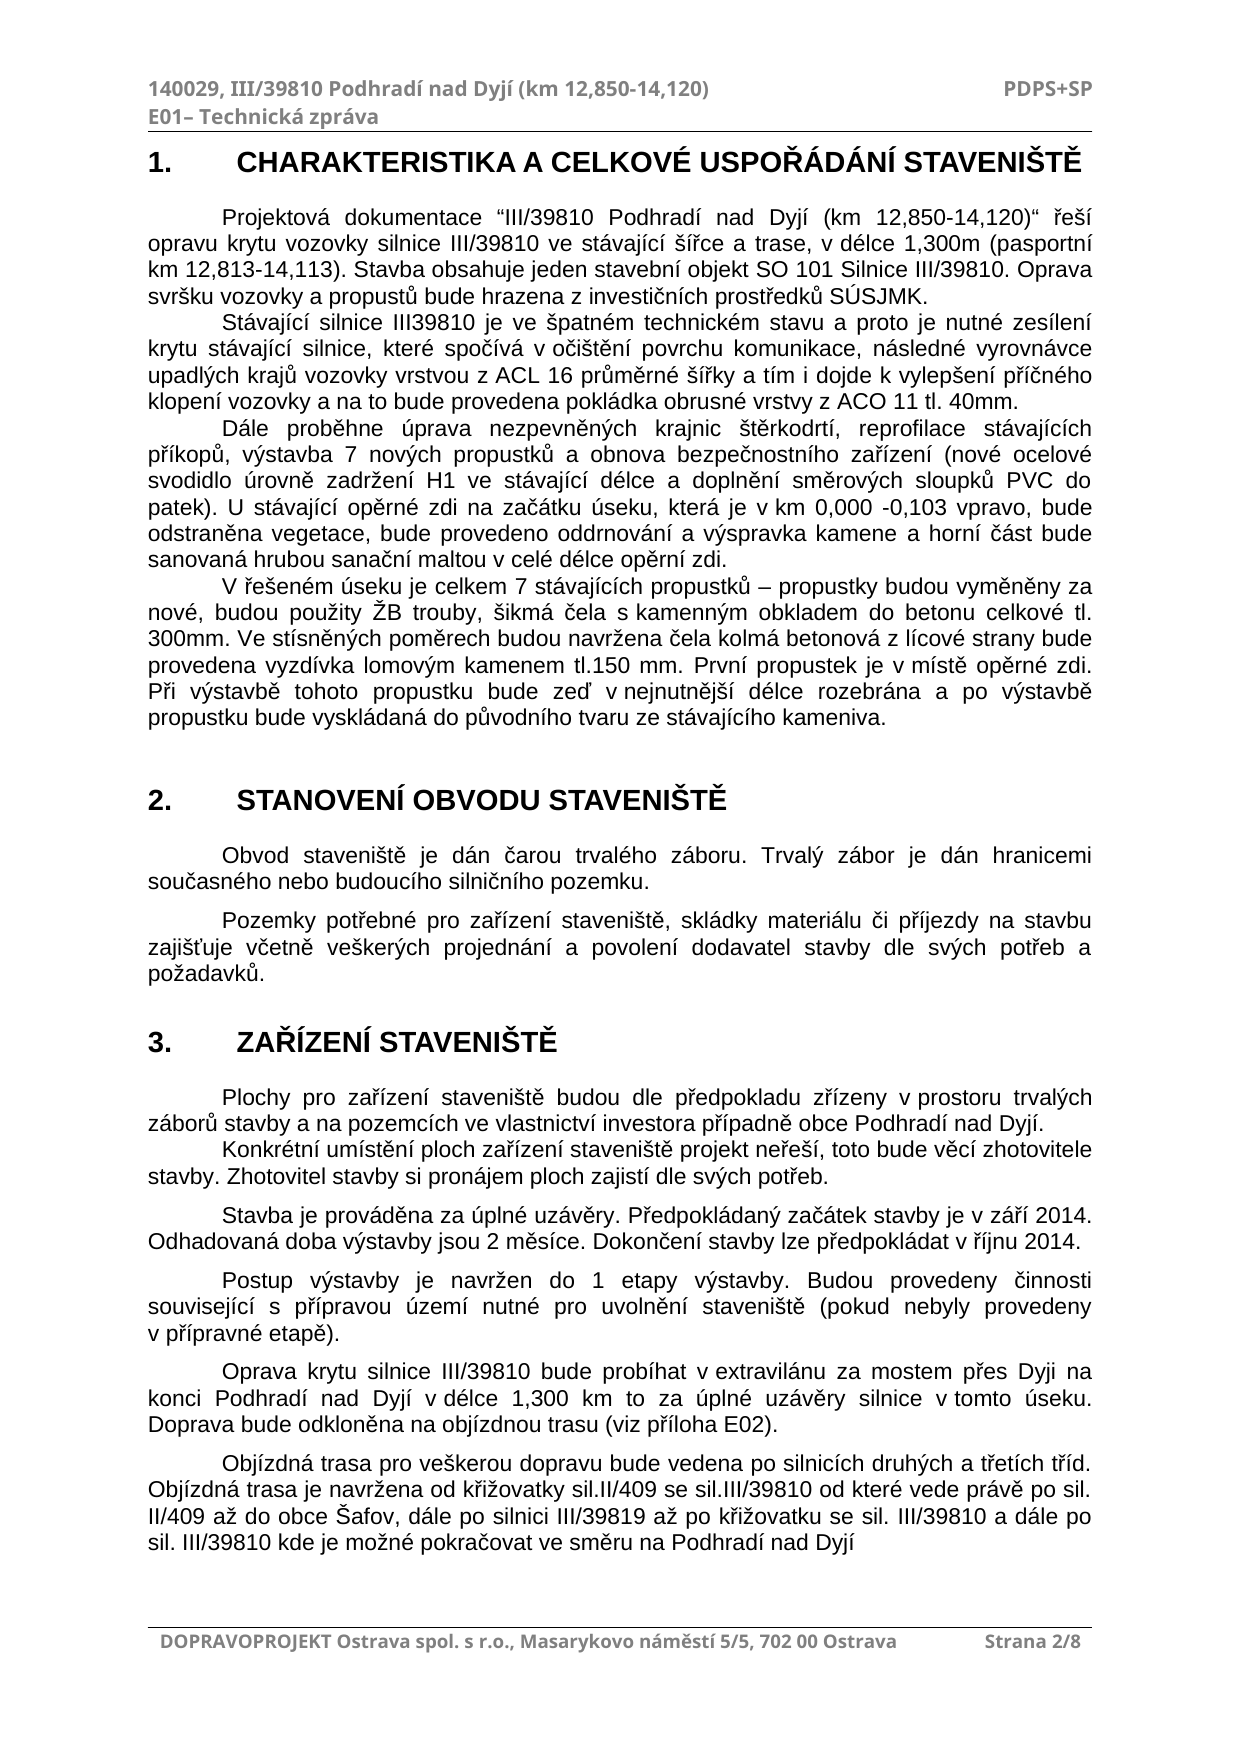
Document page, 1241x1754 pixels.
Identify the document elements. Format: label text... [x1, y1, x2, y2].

text Postup výstavby je navržen do 1 etapy výstavby. Budou provedeny činnosti související s přípravou území nutné pro uvolnění staveniště (pokud nebyly provedeny v přípravné etapě). [148, 1267, 1092, 1346]
text Objízdná trasa pro veškerou dopravu bude vedena po silnicích druhých a třetích tříd. Objízdná trasa je navržena od křižovatky sil.II/409 se sil.III/39810 od které vede právě po sil. II/409 až do obce Šafov, dále po silnici III/39819 až po křižovatku se sil. III/39810 a dále po sil. III/39810 kde je možné pokračovat ve směru na Podhradí nad Dyjí [148, 1450, 1092, 1555]
text Dále proběhne úprava nezpevněných krajnic štěrkodrtí, reprofilace stávajících příkopů, výstavba 7 nových propustků a obnova bezpečnostního zařízení (nové ocelové svodidlo úrovně zadržení H1 ve stávající délce a doplnění směrových sloupků PVC do patek). U stávající opěrné zdi na začátku úseku, která je v km 0,000 -0,103 vpravo, bude odstraněna vegetace, bude provedeno oddrnování a výspravka kamene a horní část bude sanovaná hrubou sanační maltou v celé délce opěrní zdi. [148, 414, 1092, 573]
text Pozemky potřebné pro zařízení staveniště, skládky materiálu či příjezdy na stavbu zajišťuje včetně veškerých projednání a povolení dodavatel stavby dle svých potřeb a požadavků. [148, 907, 1092, 986]
subtitle Stanovení obvodu staveniště [148, 783, 1092, 817]
subtitle charakteristika a celkové uspořádání stavenIště [148, 145, 1092, 179]
subtitle zařízení staveniště [148, 1025, 1092, 1059]
text Plochy pro zařízení staveniště budou dle předpokladu zřízeny v prostoru trvalých záborů stavby a na pozemcích ve vlastnictví investora případně obce Podhradí nad Dyjí. [148, 1084, 1092, 1136]
text Projektová dokumentace “III/39810 Podhradí nad Dyjí (km 12,850-14,120)“ řeší opravu krytu vozovky silnice III/39810 ve stávající šířce a trase, v délce 1,300m (pasportní km 12,813-14,113). Stavba obsahuje jeden stavební objekt SO 101 Silnice III/39810. Oprava svršku vozovky a propustů bude hrazena z investičních prostředků SÚSJMK. [148, 204, 1092, 309]
text Oprava krytu silnice III/39810 bude probíhat v extravilánu za mostem přes Dyji na konci Podhradí nad Dyjí v délce 1,300 km to za úplné uzávěry silnice v tomto úseku. Doprava bude odkloněna na objízdnou trasu (viz příloha E02). [148, 1358, 1092, 1437]
text Obvod staveniště je dán čarou trvalého záboru. Trvalý zábor je dán hranicemi současného nebo budoucího silničního pozemku. [148, 842, 1092, 895]
text Stávající silnice III39810 je ve špatném technickém stavu a proto je nutné zesílení krytu stávající silnice, které spočívá v očištění povrchu komunikace, následné vyrovnávce upadlých krajů vozovky vrstvou z ACL 16 průměrné šířky a tím i dojde k vylepšení příčného klopení vozovky a na to bude provedena pokládka obrusné vrstvy z ACO 11 tl. 40mm. [148, 309, 1092, 414]
text Stavba je prováděna za úplné uzávěry. Předpokládaný začátek stavby je v září 2014. Odhadovaná doba výstavby jsou 2 měsíce. Dokončení stavby lze předpokládat v říjnu 2014. [148, 1202, 1092, 1254]
text Konkrétní umístění ploch zařízení staveniště projekt neřeší, toto bude věcí zhotovitele stavby. Zhotovitel stavby si pronájem ploch zajistí dle svých potřeb. [148, 1136, 1092, 1189]
text V řešeném úseku je celkem 7 stávajících propustků – propustky budou vyměněny za nové, budou použity ŽB trouby, šikmá čela s kamenným obkladem do betonu celkové tl. 300mm. Ve stísněných poměrech budou navržena čela kolmá betonová z lícové strany bude provedena vyzdívka lomovým kamenem tl.150 mm. První propustek je v místě opěrné zdi. Při výstavbě tohoto propustku bude zeď v nejnutnější délce rozebrána a po výstavbě propustku bude vyskládaná do původního tvaru ze stávajícího kameniva. [148, 573, 1092, 731]
